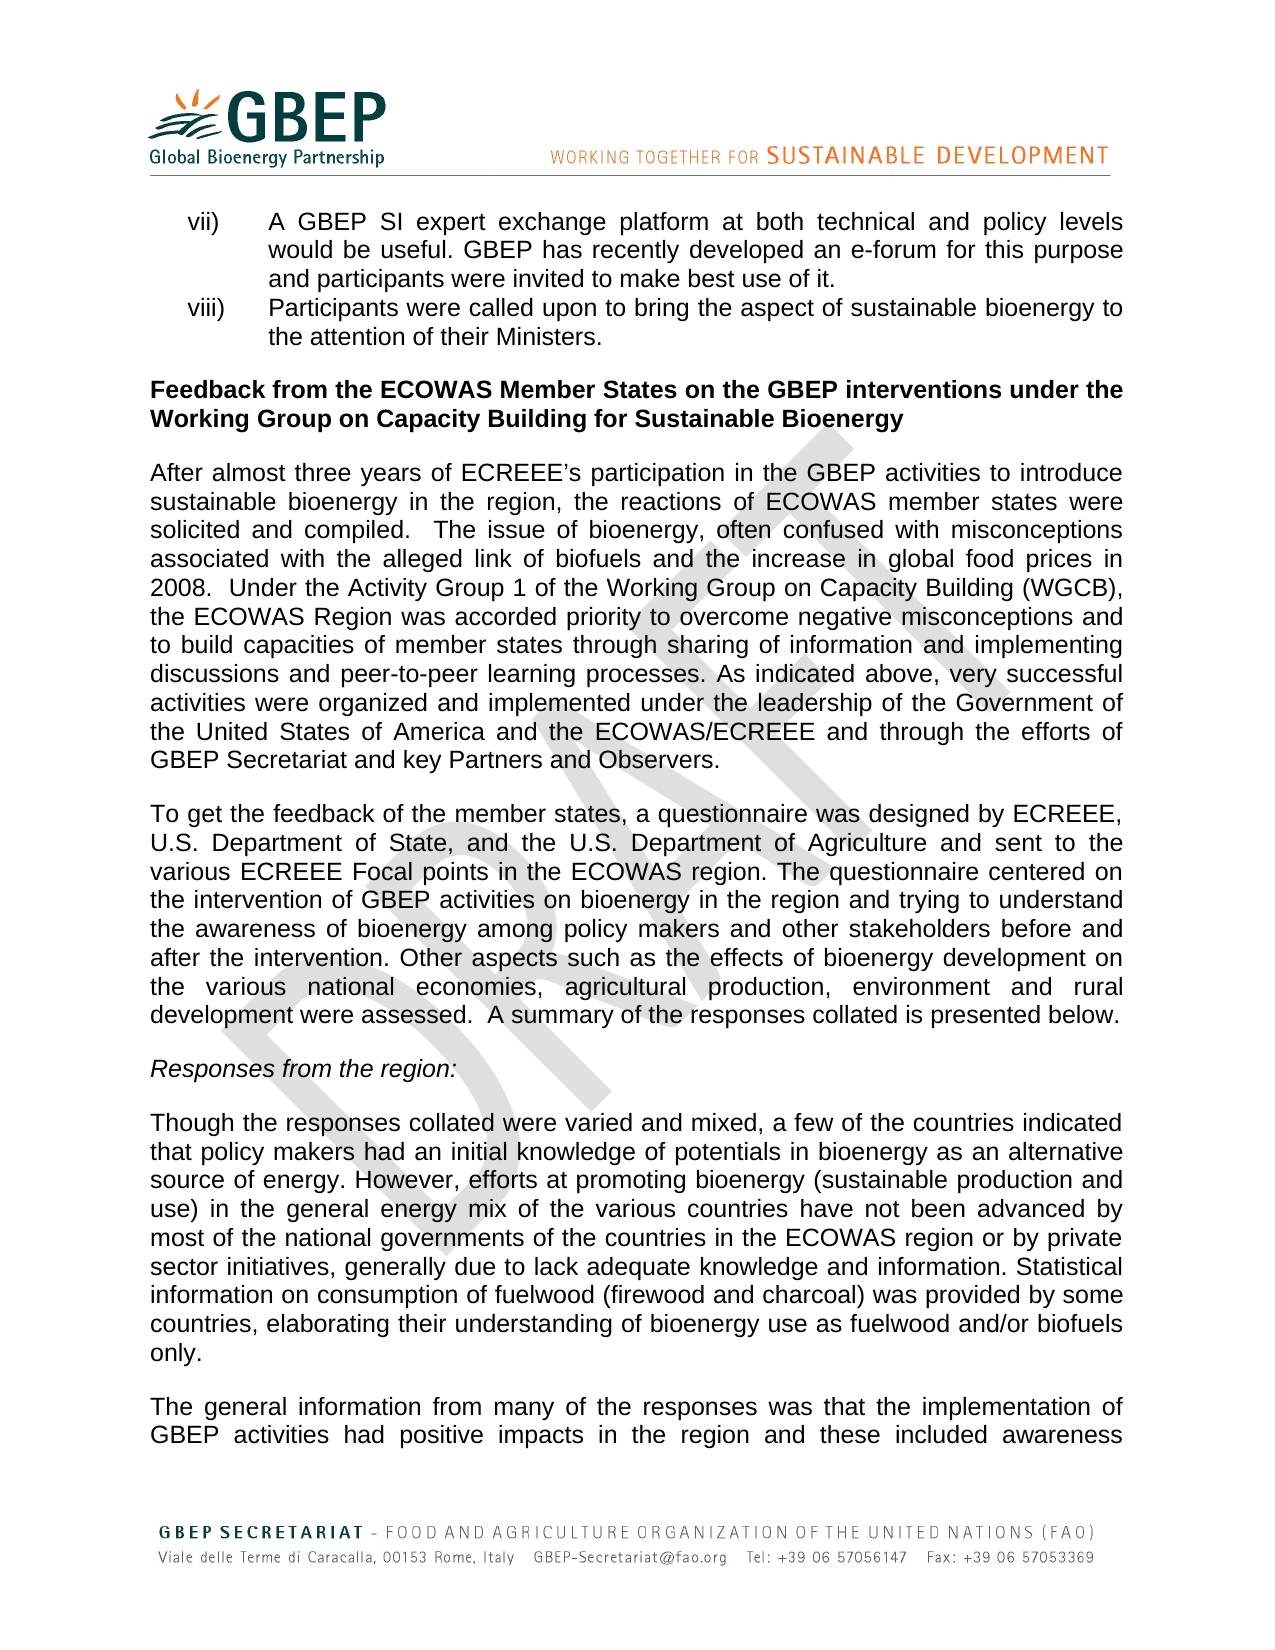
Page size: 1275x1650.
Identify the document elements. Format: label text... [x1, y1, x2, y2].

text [150, 1392, 1125, 1449]
text Though the responses collated were varied and mixed, a few of the countries indicated that policy makers had an initial knowledge of potentials in bioenergy as an alternative source of energy. However, efforts at promoting bioenergy (sustainable production and use) in the general energy mix of the various countries have not been advanced by most of the national governments of the countries in the ECOWAS region or by private sector initiatives, generally due to lack adequate knowledge and information. Statistical information on consumption of fuelwood (firewood and charcoal) was provided by some countries, elaborating their understanding of bioenergy use as fuelwood and/or biofuels only. [150, 1108, 1125, 1367]
text After almost three years of ECREEE’s participation in the GBEP activities to introduce sustainable bioenergy in the region, the reactions of ECOWAS member states were solicited and compiled. The issue of bioenergy, often confused with misconceptions associated with the alleged link of biofuels and the increase in global food prices in 2008. Under the Activity Group 1 of the Working Group on Capacity Building (WGCB), the ECOWAS Region was accorded priority to overcome negative misconceptions and to build capacities of member states through sharing of information and implementing discussions and peer-to-peer learning processes. As indicated above, very successful activities were organized and implemented under the leadership of the Government of the United States of America and the ECOWAS/ECREEE and through the efforts of GBEP Secretariat and key Partners and Observers. [150, 458, 1125, 774]
list Participants were called upon to bring the aspect of sustainable bioenergy to the attention of their Ministers. [187, 293, 1125, 351]
text Responses from the region: [150, 1054, 1125, 1083]
text Feedback from the ECOWAS Member States on the GBEP interventions under the Working Group on Capacity Building for Sustainable Bioenergy [150, 376, 1125, 433]
text To get the feedback of the member states, a questionnaire was designed by ECREEE, U.S. Department of State, and the U.S. Department of Agriculture and sent to the various ECREEE Focal points in the ECOWAS region. The questionnaire centered on the intervention of GBEP activities on bioenergy in the region and trying to understand the awareness of bioenergy among policy makers and other stakeholders before and after the intervention. Other aspects such as the effects of bioenergy development on the various national economies, agricultural production, environment and rural development were assessed. A summary of the responses collated is presented below. [150, 799, 1125, 1029]
list A GBEP SI expert exchange platform at both technical and policy levels would be useful. GBEP has recently developed an e-forum for this purpose and participants were invited to make best use of it. [187, 207, 1125, 293]
